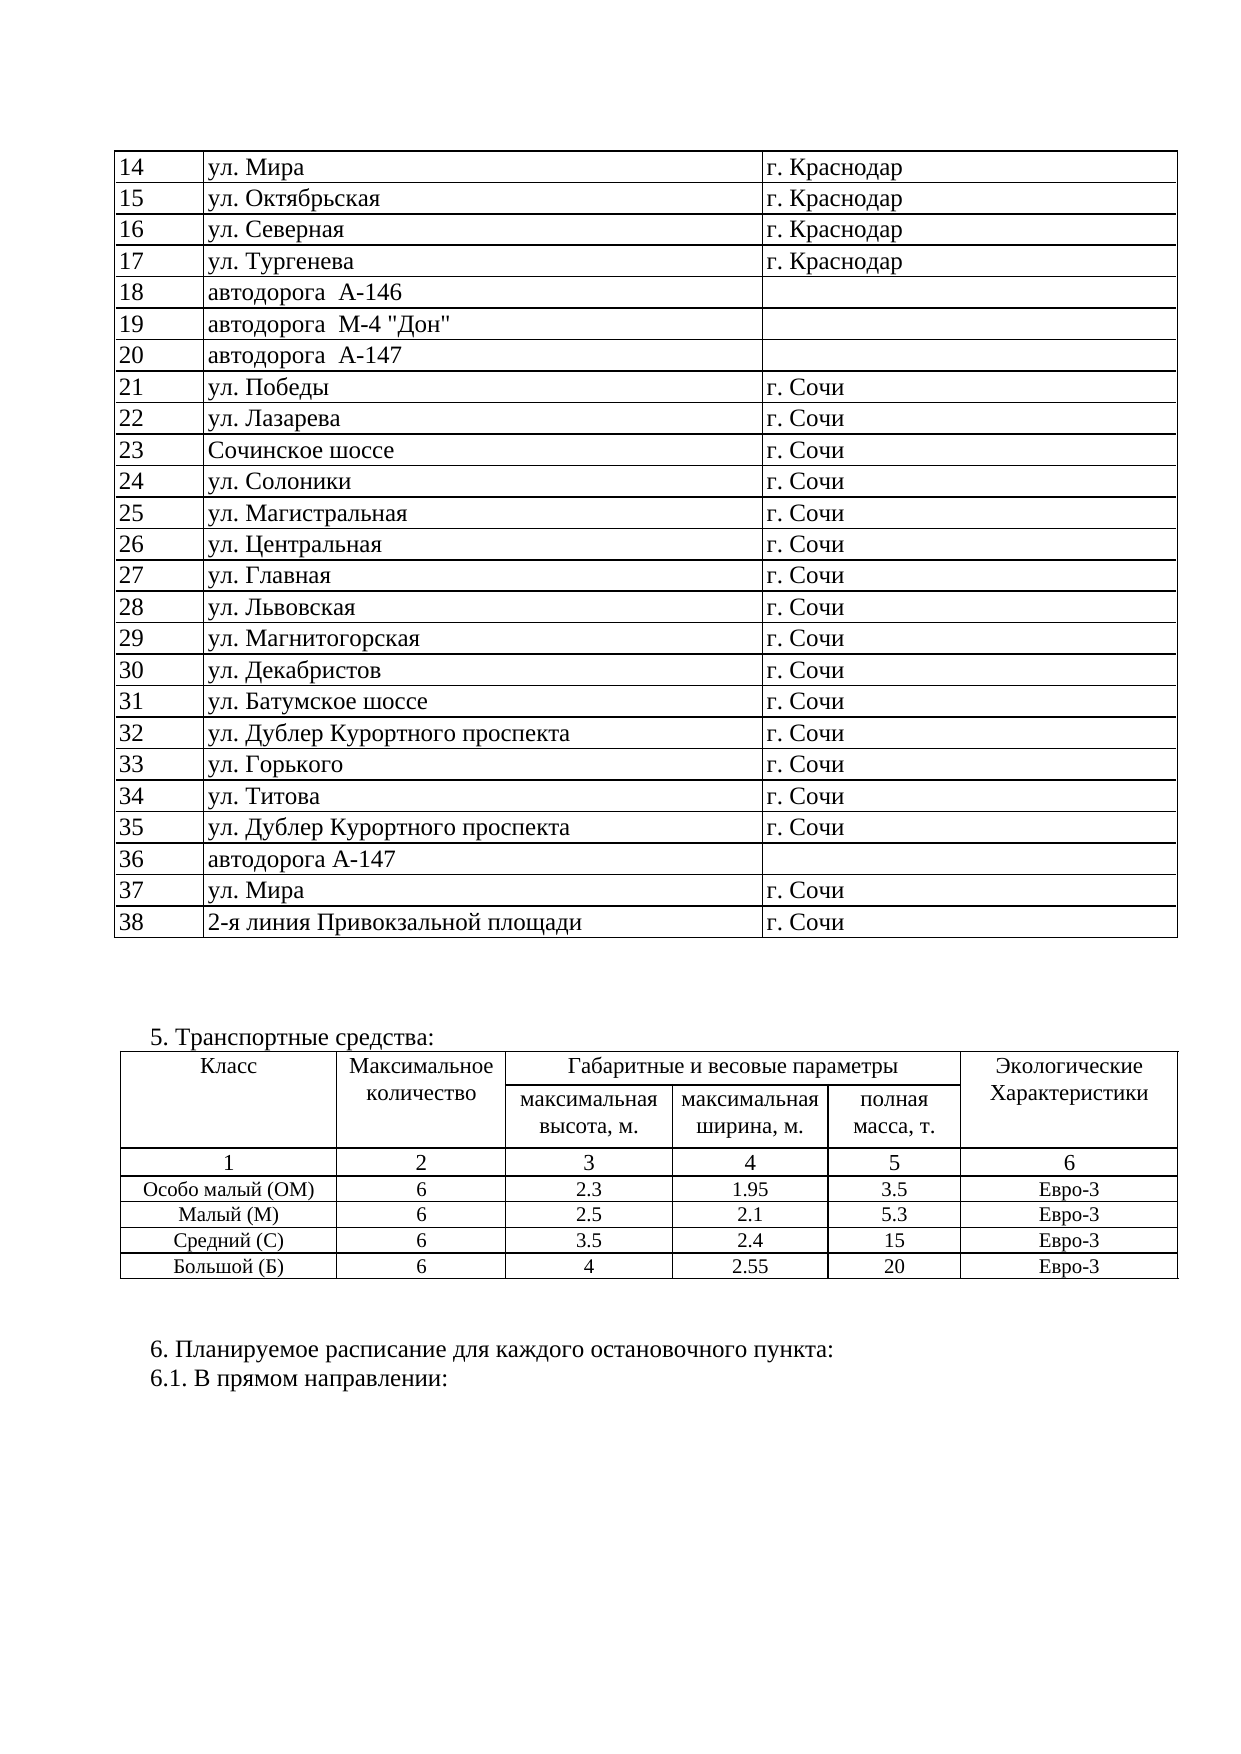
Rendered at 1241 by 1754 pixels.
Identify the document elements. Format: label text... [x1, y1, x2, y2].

table_cell г. Краснодар [763, 181, 1177, 213]
table_cell г. Сочи [763, 716, 1177, 748]
table_cell ул. Главная [204, 561, 762, 590]
table_cell автодорога А-147 [204, 340, 762, 370]
table_cell 4 [506, 1254, 672, 1278]
table_cell ул. Дублер Курортного проспекта [204, 718, 762, 748]
table_cell 3.5 [829, 1177, 960, 1201]
table_cell 22 [115, 403, 203, 433]
table_cell 15 [115, 183, 203, 213]
table_cell г. Сочи [763, 559, 1177, 590]
table_cell 20 [115, 340, 203, 370]
table_cell Евро-3 [961, 1177, 1177, 1201]
table_cell 5.3 [829, 1202, 960, 1226]
text 6. Планируемое расписание для каждого остановочного пункта: [150, 1334, 1090, 1363]
table_cell 2.55 [673, 1254, 827, 1278]
table_cell 2.1 [673, 1202, 827, 1226]
table_cell 37 [115, 875, 203, 905]
table_cell 6 [961, 1149, 1177, 1175]
table_cell ул. Победы [204, 372, 762, 402]
table_cell 29 [115, 623, 203, 653]
table_cell 3.5 [506, 1228, 672, 1252]
table_cell [763, 339, 1177, 370]
table_cell Средний (С) [121, 1228, 336, 1252]
text 6.1. В прямом направлении: [150, 1363, 1090, 1392]
table_cell г. Сочи [763, 653, 1177, 685]
table_cell г. Сочи [763, 622, 1177, 653]
table_cell г. Краснодар [763, 244, 1177, 276]
table_cell 28 [115, 591, 203, 622]
table_cell автодорога А-146 [204, 277, 762, 307]
table_cell автодорога А-147 [204, 844, 762, 873]
table_cell ул. Октябрьская [204, 183, 762, 213]
table_header Класс [121, 1052, 336, 1147]
table_cell 32 [115, 717, 203, 748]
table_cell ул. Мира [204, 875, 762, 905]
table_cell 2.4 [673, 1228, 827, 1252]
table_cell 26 [115, 529, 203, 559]
table_cell 2.3 [506, 1177, 672, 1201]
table_cell ул. Батумское шоссе [204, 686, 762, 716]
table_cell 2 [337, 1149, 505, 1175]
table_cell автодорога М-4 "Дон" [204, 309, 762, 339]
table_cell ул. Лазарева [204, 403, 762, 433]
table_cell [763, 307, 1177, 339]
table_cell 3 [506, 1149, 672, 1175]
table_cell 2-я линия Привокзальной площади [204, 907, 762, 936]
table_cell ул. Дублер Курортного проспекта [204, 812, 762, 842]
table_cell максимальная высота, м. [506, 1086, 672, 1147]
table_cell ул. Солоники [204, 466, 762, 496]
table_cell 33 [115, 749, 203, 779]
table_cell 34 [115, 780, 203, 811]
table_cell г. Краснодар [763, 152, 1177, 181]
table_cell 23 [115, 434, 203, 464]
table_cell 6 [337, 1202, 505, 1226]
table_cell г. Сочи [763, 685, 1177, 716]
table_cell ул. Магнитогорская [204, 623, 762, 653]
table_cell 4 [673, 1149, 827, 1175]
table_cell г. Сочи [763, 433, 1177, 464]
table_cell 2.5 [506, 1202, 672, 1226]
table_cell 24 [115, 466, 203, 496]
text 5. Транспортные средства: [150, 1022, 1090, 1051]
table_cell 6 [337, 1228, 505, 1252]
table_cell 6 [337, 1177, 505, 1201]
table_cell Малый (М) [121, 1202, 336, 1226]
table_cell 16 [115, 214, 203, 244]
table_cell г. Сочи [763, 779, 1177, 811]
table_cell 38 [115, 906, 203, 936]
table_cell ул. Львовская [204, 592, 762, 622]
table_cell 25 [115, 497, 203, 527]
table_cell ул. Мира [204, 152, 762, 181]
table_cell Евро-3 [961, 1228, 1177, 1252]
table_cell 1.95 [673, 1177, 827, 1201]
table_cell г. Сочи [763, 905, 1177, 936]
table_cell [763, 276, 1177, 307]
table_cell 35 [115, 812, 203, 842]
table_cell г. Сочи [763, 496, 1177, 527]
table_cell 5 [829, 1149, 960, 1175]
table_cell 18 [115, 277, 203, 307]
table_cell ул. Горького [204, 749, 762, 779]
table_cell 21 [115, 371, 203, 402]
table_cell 6 [337, 1254, 505, 1278]
table_cell Евро-3 [961, 1254, 1177, 1278]
table_cell [763, 842, 1177, 873]
table_cell максимальная ширина, м. [673, 1086, 827, 1147]
table_cell 17 [115, 245, 203, 276]
table_cell 31 [115, 686, 203, 716]
table_cell 20 [829, 1254, 960, 1278]
table_header Максимальное количество [337, 1052, 505, 1147]
table_cell 27 [115, 560, 203, 590]
table_cell Особо малый (ОМ) [121, 1177, 336, 1201]
table_cell 36 [115, 843, 203, 873]
table_cell 19 [115, 308, 203, 339]
table_cell г. Сочи [763, 590, 1177, 622]
table_cell г. Сочи [763, 811, 1177, 842]
table_cell ул. Декабристов [204, 655, 762, 685]
table_cell 14 [115, 152, 203, 181]
table_cell г. Сочи [763, 748, 1177, 779]
table_cell 30 [115, 654, 203, 685]
table_cell г. Сочи [763, 402, 1177, 433]
table_cell Сочинское шоссе [204, 435, 762, 464]
table_cell Евро-3 [961, 1202, 1177, 1226]
table_cell г. Сочи [763, 465, 1177, 496]
table_cell 1 [121, 1149, 336, 1175]
table_header Экологические Характеристики [961, 1052, 1177, 1147]
table_cell г. Краснодар [763, 213, 1177, 244]
table_cell г. Сочи [763, 528, 1177, 559]
table_header Габаритные и весовые параметры [506, 1052, 960, 1084]
table_cell ул. Тургенева [204, 246, 762, 276]
table_cell Большой (Б) [121, 1254, 336, 1278]
table_cell полная масса, т. [829, 1086, 960, 1147]
table_cell ул. Магистральная [204, 498, 762, 527]
table_cell ул. Северная [204, 215, 762, 244]
table_cell г. Сочи [763, 874, 1177, 905]
table_cell г. Сочи [763, 370, 1177, 402]
table_cell ул. Титова [204, 781, 762, 811]
table_cell 15 [829, 1228, 960, 1252]
table_cell ул. Центральная [204, 529, 762, 559]
